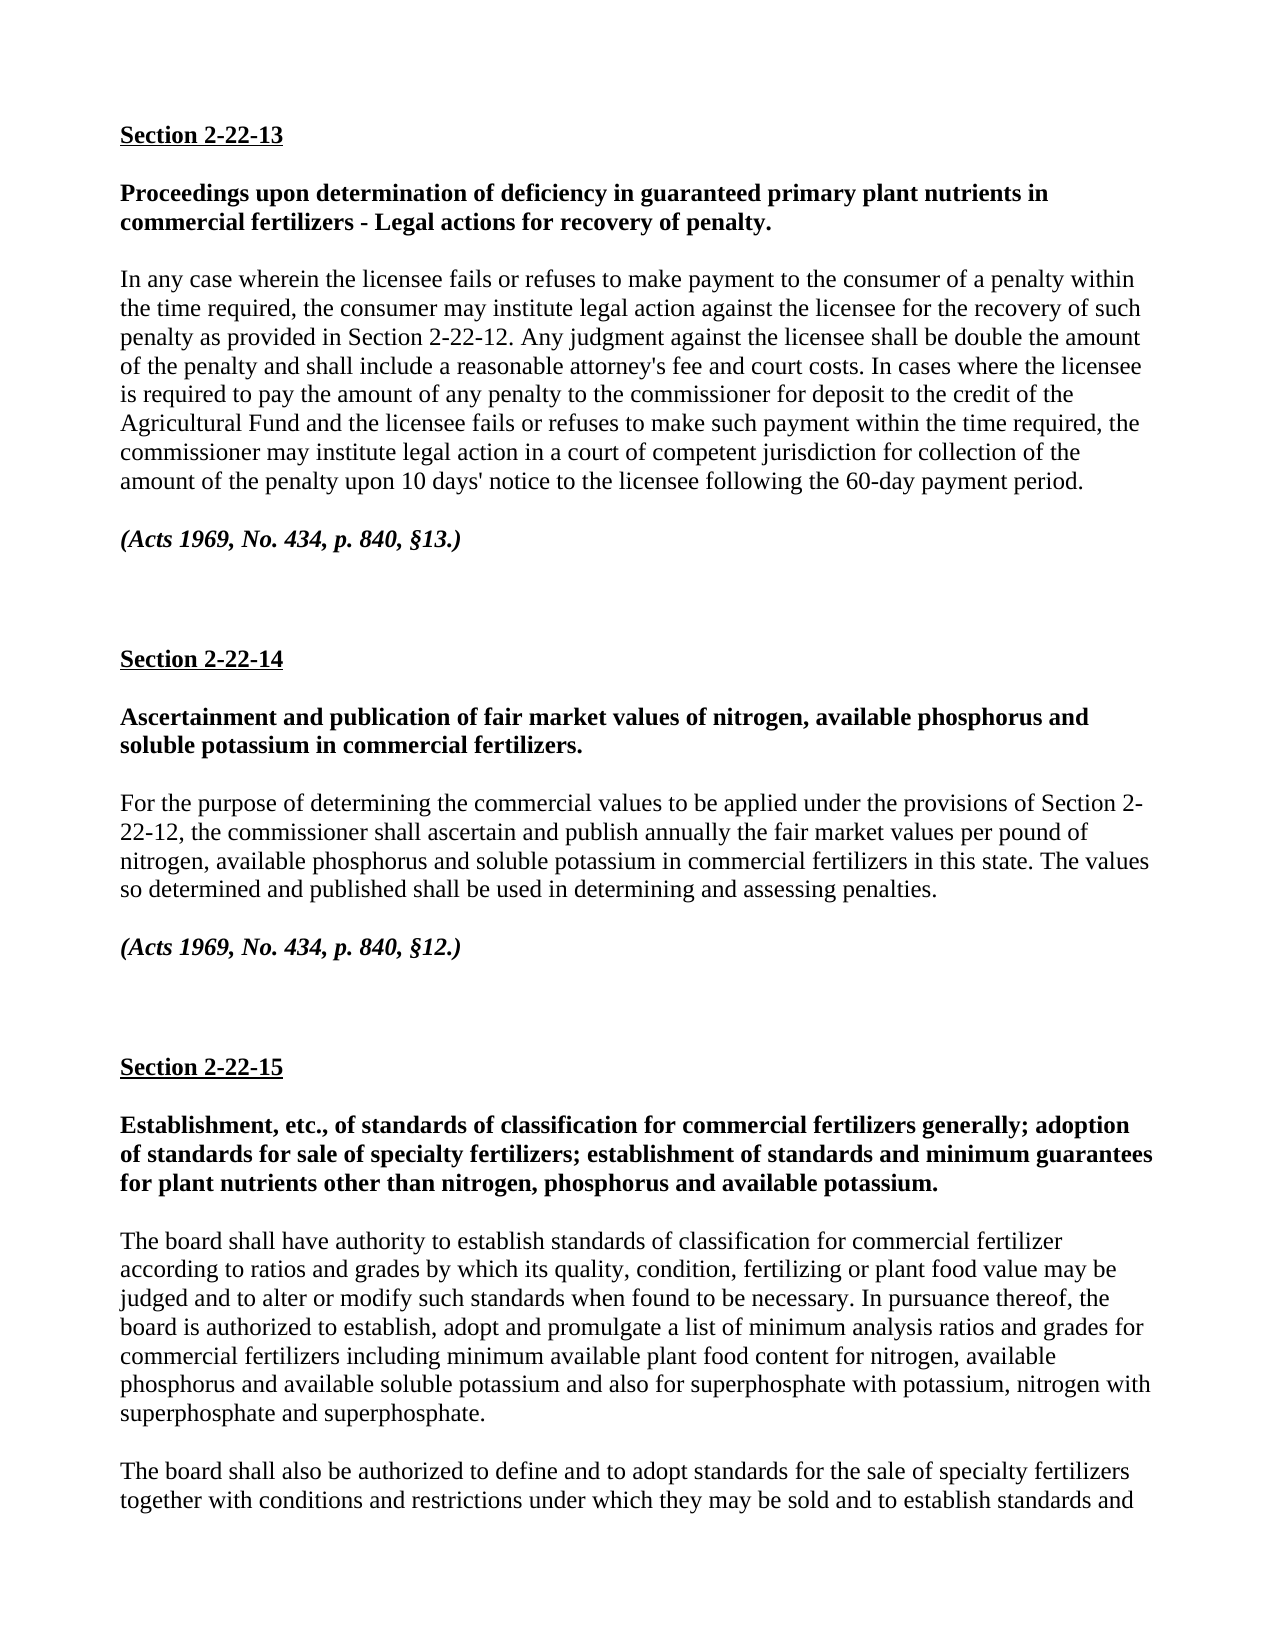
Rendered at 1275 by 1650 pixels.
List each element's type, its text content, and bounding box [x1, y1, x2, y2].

subtitle Section 2-22-13 [120, 120, 1155, 149]
subtitle Proceedings upon determination of deficiency in guaranteed primary plant nutrients in commercial fertilizers - Legal actions for recovery of penalty. [120, 178, 1155, 235]
subtitle Establishment, etc., of standards of classification for commercial fertilizers generally; adoption of standards for sale of specialty fertilizers; establishment of standards and minimum guarantees for plant nutrients other than nitrogen, phosphorus and available potassium. [120, 1110, 1155, 1197]
text In any case wherein the licensee fails or refuses to make payment to the consumer of a penalty within the time required, the consumer may institute legal action against the licensee for the recovery of such penalty as provided in Section 2-22-12. Any judgment against the licensee shall be double the amount of the penalty and shall include a reasonable attorney's fee and court costs. In cases where the licensee is required to pay the amount of any penalty to the commissioner for deposit to the credit of the Agricultural Fund and the licensee fails or refuses to make such payment within the time required, the commissioner may institute legal action in a court of competent jurisdiction for collection of the amount of the penalty upon 10 days' notice to the licensee following the 60-day payment period. [120, 264, 1155, 494]
subtitle Section 2-22-15 [120, 1052, 1155, 1081]
text For the purpose of determining the commercial values to be applied under the provisions of Section 2-22-12, the commissioner shall ascertain and publish annually the fair market values per pound of nitrogen, available phosphorus and soluble potassium in commercial fertilizers in this state. The values so determined and published shall be used in determining and assessing penalties. [120, 788, 1155, 903]
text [120, 1456, 1155, 1514]
subtitle (Acts 1969, No. 434, p. 840, §13.) [120, 524, 1155, 552]
subtitle Section 2-22-14 [120, 644, 1155, 672]
text The board shall have authority to establish standards of classification for commercial fertilizer according to ratios and grades by which its quality, condition, fertilizing or plant food value may be judged and to alter or modify such standards when found to be necessary. In pursuance thereof, the board is authorized to establish, adopt and promulgate a list of minimum analysis ratios and grades for commercial fertilizers including minimum available plant food content for nitrogen, available phosphorus and available soluble potassium and also for superphosphate with potassium, nitrogen with superphosphate and superphosphate. [120, 1226, 1155, 1427]
subtitle (Acts 1969, No. 434, p. 840, §12.) [120, 932, 1155, 961]
subtitle Ascertainment and publication of fair market values of nitrogen, available phosphorus and soluble potassium in commercial fertilizers. [120, 702, 1155, 759]
